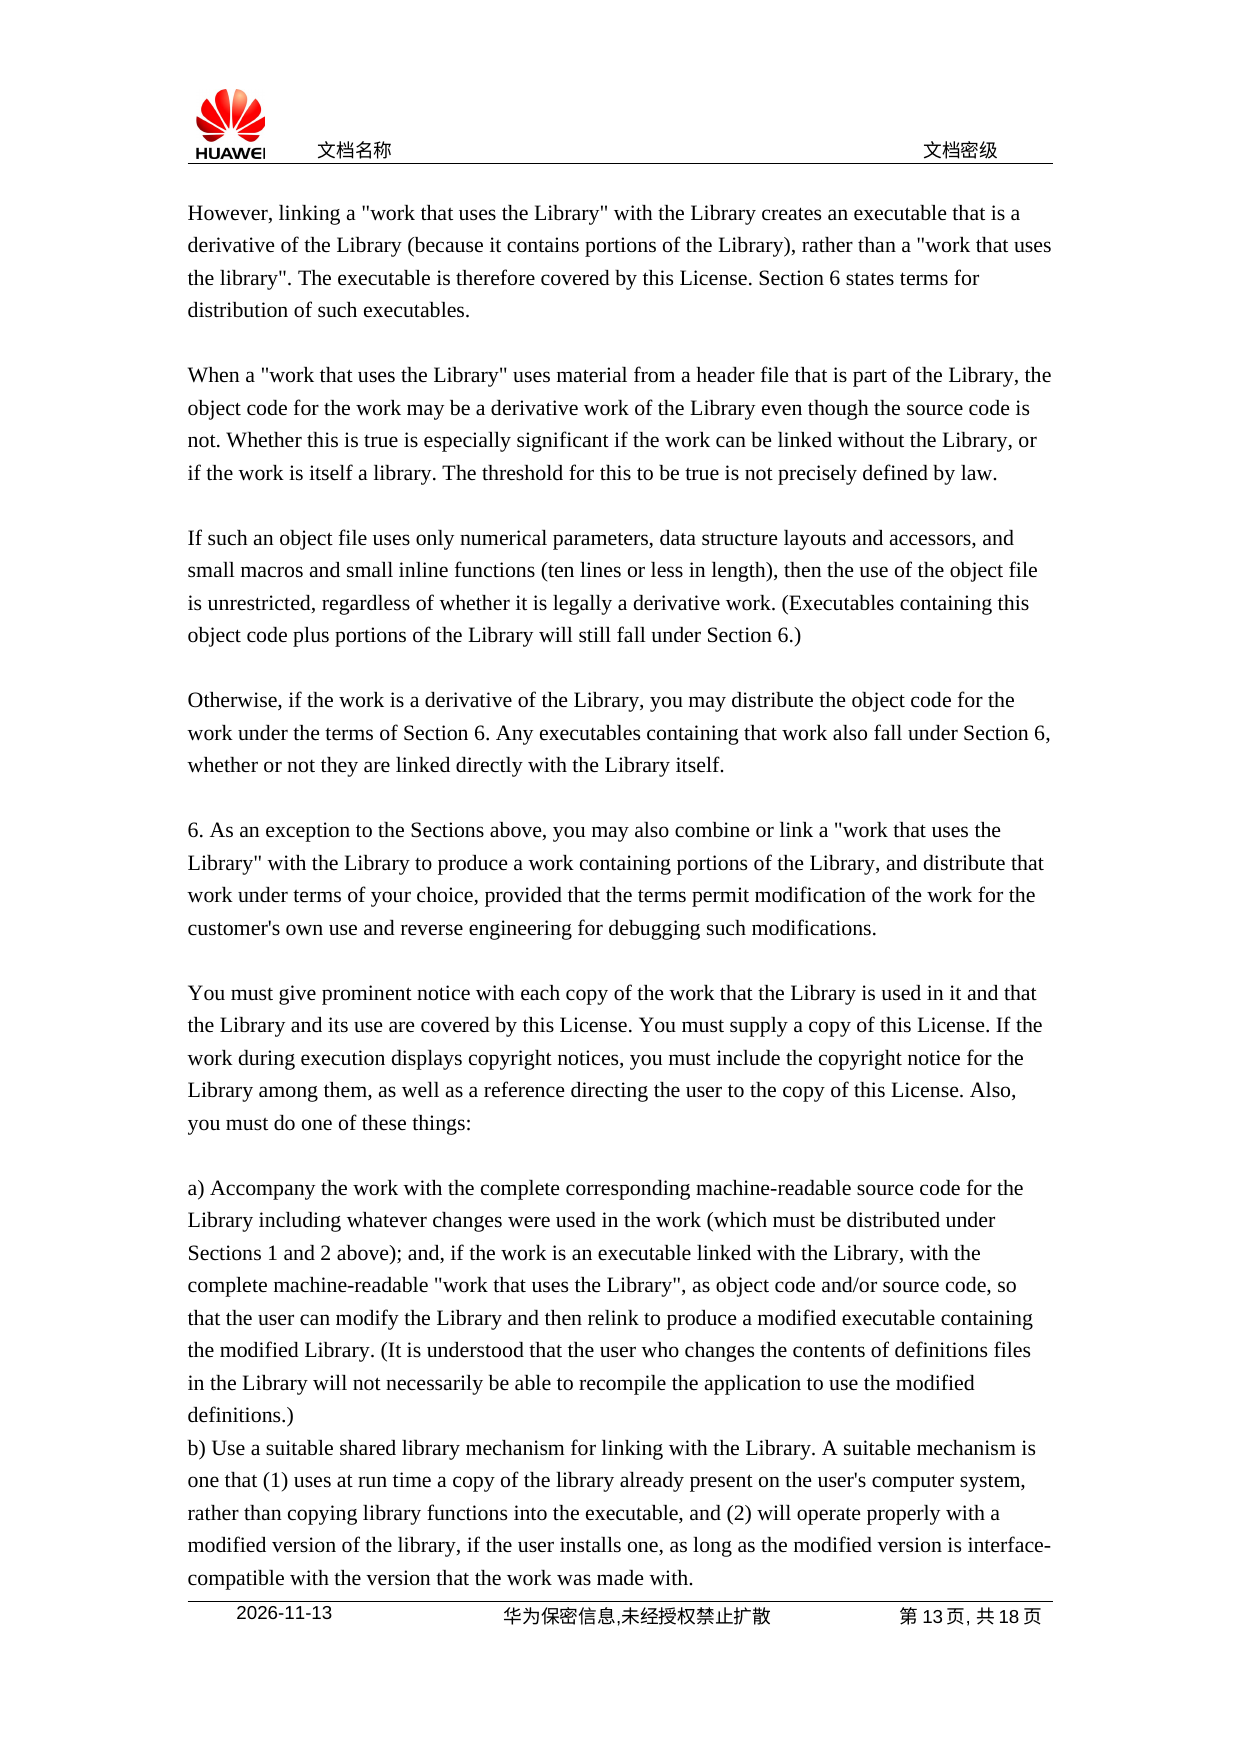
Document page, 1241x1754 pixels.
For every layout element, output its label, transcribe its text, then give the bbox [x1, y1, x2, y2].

text 6. As an exception to the Sections above, you may also combine or link a "work that uses the Library" with the Library to produce a work containing portions of the Library, and distribute that work under terms of your choice, provided that the terms permit modification of the work for the customer's own use and reverse engineering for debugging such modifications. [187, 814, 1053, 944]
text Otherwise, if the work is a derivative of the Library, you may distribute the object code for the work under the terms of Section 6. Any executables containing that work also fall under Section 6, whether or not they are linked directly with the Library itself. [187, 684, 1053, 781]
text b) Use a suitable shared library mechanism for linking with the Library. A suitable mechanism is one that (1) uses at run time a copy of the library already present on the user's computer system, rather than copying library functions into the executable, and (2) will operate properly with a modified version of the library, if the user installs one, as long as the modified version is interface-compatible with the version that the work was made with. [187, 1431, 1053, 1594]
text When a "work that uses the Library" uses material from a header file that is part of the Library, the object code for the work may be a derivative work of the Library even though the source code is not. Whether this is true is especially significant if the work can be linked without the Library, or if the work is itself a library. The threshold for this to be true is not precisely defined by law. [187, 359, 1053, 489]
text If such an object file uses only numerical parameters, data structure layouts and accessors, and small macros and small inline functions (ten lines or less in length), then the use of the object file is unrestricted, regardless of whether it is legally a derivative work. (Executables containing this object code plus portions of the Library will still fall under Section 6.) [187, 521, 1053, 651]
text a) Accompany the work with the complete corresponding machine-readable source code for the Library including whatever changes were used in the work (which must be distributed under Sections 1 and 2 above); and, if the work is an executable linked with the Library, with the complete machine-readable "work that uses the Library", as object code and/or source code, so that the user can modify the Library and then relink to produce a modified executable containing the modified Library. (It is understood that the user who changes the contents of definitions files in the Library will not necessarily be able to recompile the application to use the modified definitions.) [187, 1171, 1053, 1431]
picture [196, 89, 265, 159]
text However, linking a "work that uses the Library" with the Library creates an executable that is a derivative of the Library (because it contains portions of the Library), rather than a "work that uses the library". The executable is therefore covered by this License. Section 6 states terms for distribution of such executables. [187, 196, 1053, 326]
text You must give prominent notice with each copy of the work that the Library is used in it and that the Library and its use are covered by this License. You must supply a copy of this License. If the work during execution displays copyright notices, you must include the copyright notice for the Library among them, as well as a reference directing the user to the copy of this License. Also, you must do one of these things: [187, 976, 1053, 1139]
